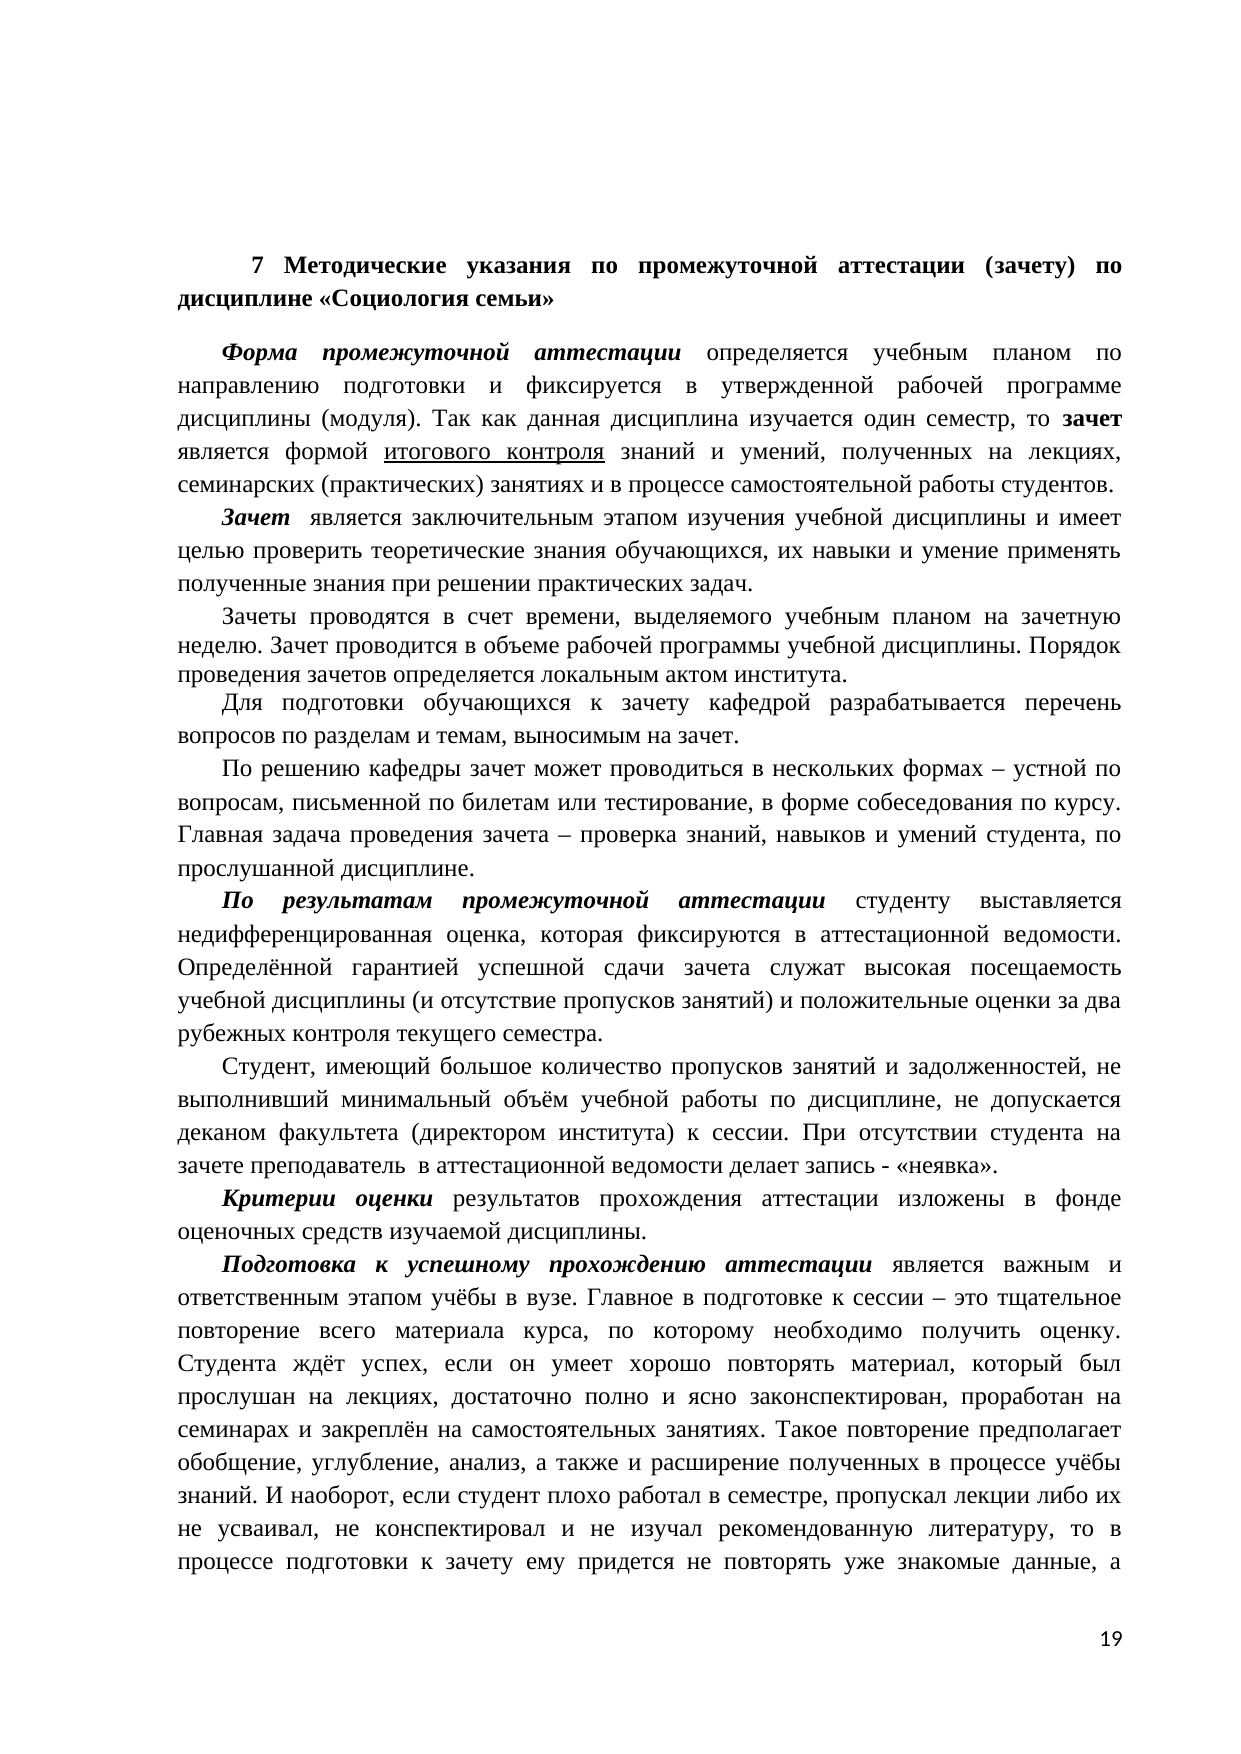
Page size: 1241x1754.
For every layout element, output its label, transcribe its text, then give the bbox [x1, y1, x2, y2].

text Студент, имеющий большое количество пропусков занятий и задолженностей, не выполнивший минимальный объём учебной работы по дисциплине, не допускается деканом факультета (директором института) к сессии. При отсутствии студента на зачете преподаватель в аттестационной ведомости делает запись - «неявка». [177, 1051, 1122, 1178]
text Зачеты проводятся в счет времени, выделяемого учебным планом на зачетную неделю. Зачет проводится в объеме рабочей программы учебной дисциплины. Порядок проведения зачетов определяется локальным актом института. [177, 601, 1122, 687]
text По результатам промежуточной аттестации студенту выставляется недифференцированная оценка, которая фиксируются в аттестационной ведомости. Определённой гарантией успешной сдачи зачета служат высокая посещаемость учебной дисциплины (и отсутствие пропусков занятий) и положительные оценки за два рубежных контроля текущего семестра. [177, 886, 1122, 1046]
text Для подготовки обучающихся к зачету кафедрой разрабатывается перечень вопросов по разделам и темам, выносимым на зачет. [177, 687, 1122, 749]
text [177, 1249, 1122, 1575]
text Форма промежуточной аттестации определяется учебным планом по направлению подготовки и фиксируется в утвержденной рабочей программе дисциплины (модуля). Так как данная дисциплина изучается один семестр, то зачет является формой итогового контроля знаний и умений, полученных на лекциях, семинарских (практических) занятиях и в процессе самостоятельной работы студентов. [177, 337, 1122, 498]
text 7 Методические указания по промежуточной аттестации (зачету) по дисциплине «Социология семьи» [177, 250, 1122, 312]
text Критерии оценки результатов прохождения аттестации изложены в фонде оценочных средств изучаемой дисциплины. [177, 1183, 1122, 1244]
text Зачет является заключительным этапом изучения учебной дисциплины и имеет целью проверить теоретические знания обучающихся, их навыки и умение применять полученные знания при решении практических задач. [177, 502, 1122, 597]
text По решению кафедры зачет может проводиться в нескольких формах – устной по вопросам, письменной по билетам или тестирование, в форме собеседования по курсу. Главная задача проведения зачета – проверка знаний, навыков и умений студента, по прослушанной дисциплине. [177, 753, 1122, 881]
